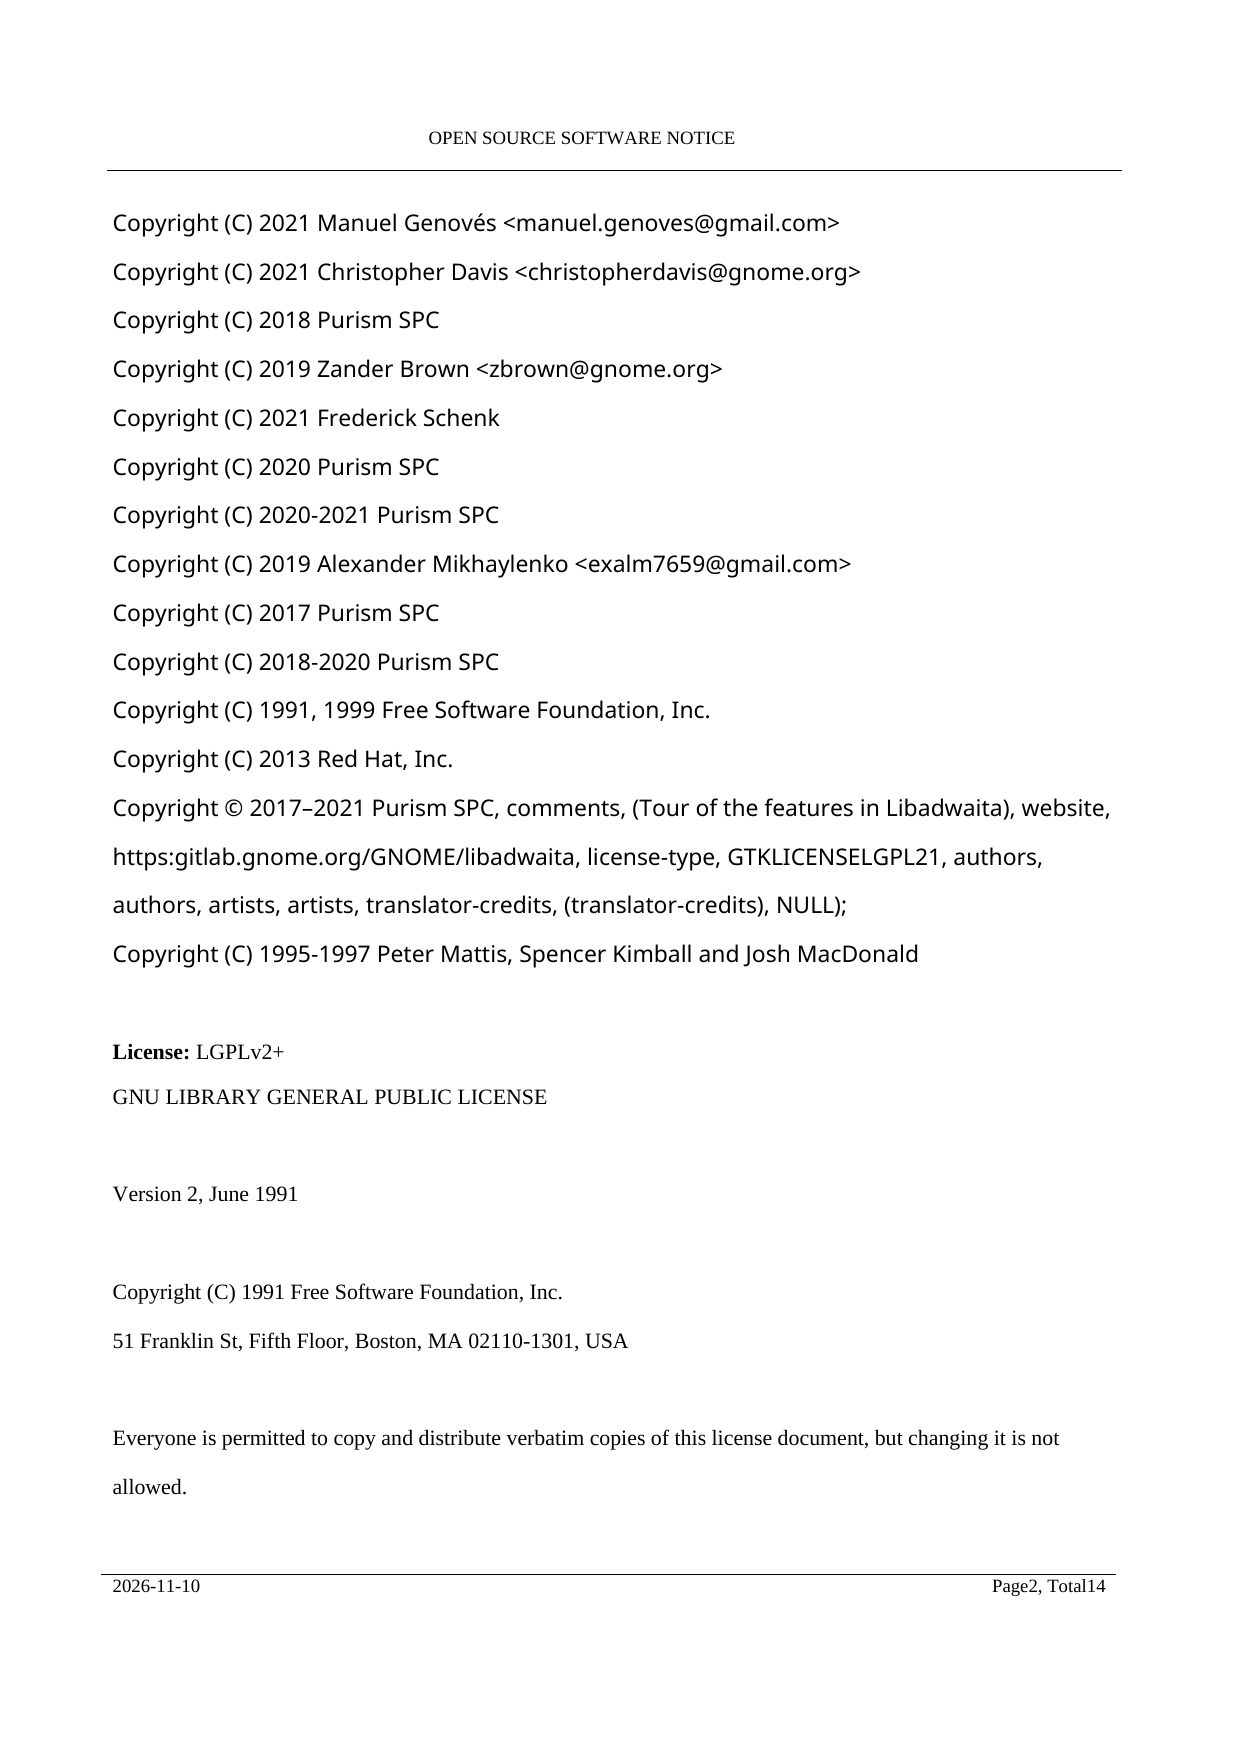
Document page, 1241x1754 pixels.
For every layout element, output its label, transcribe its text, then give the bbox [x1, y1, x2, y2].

text License: LGPLv2+ [112, 1035, 1128, 1068]
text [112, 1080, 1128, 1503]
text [112, 206, 1128, 1019]
